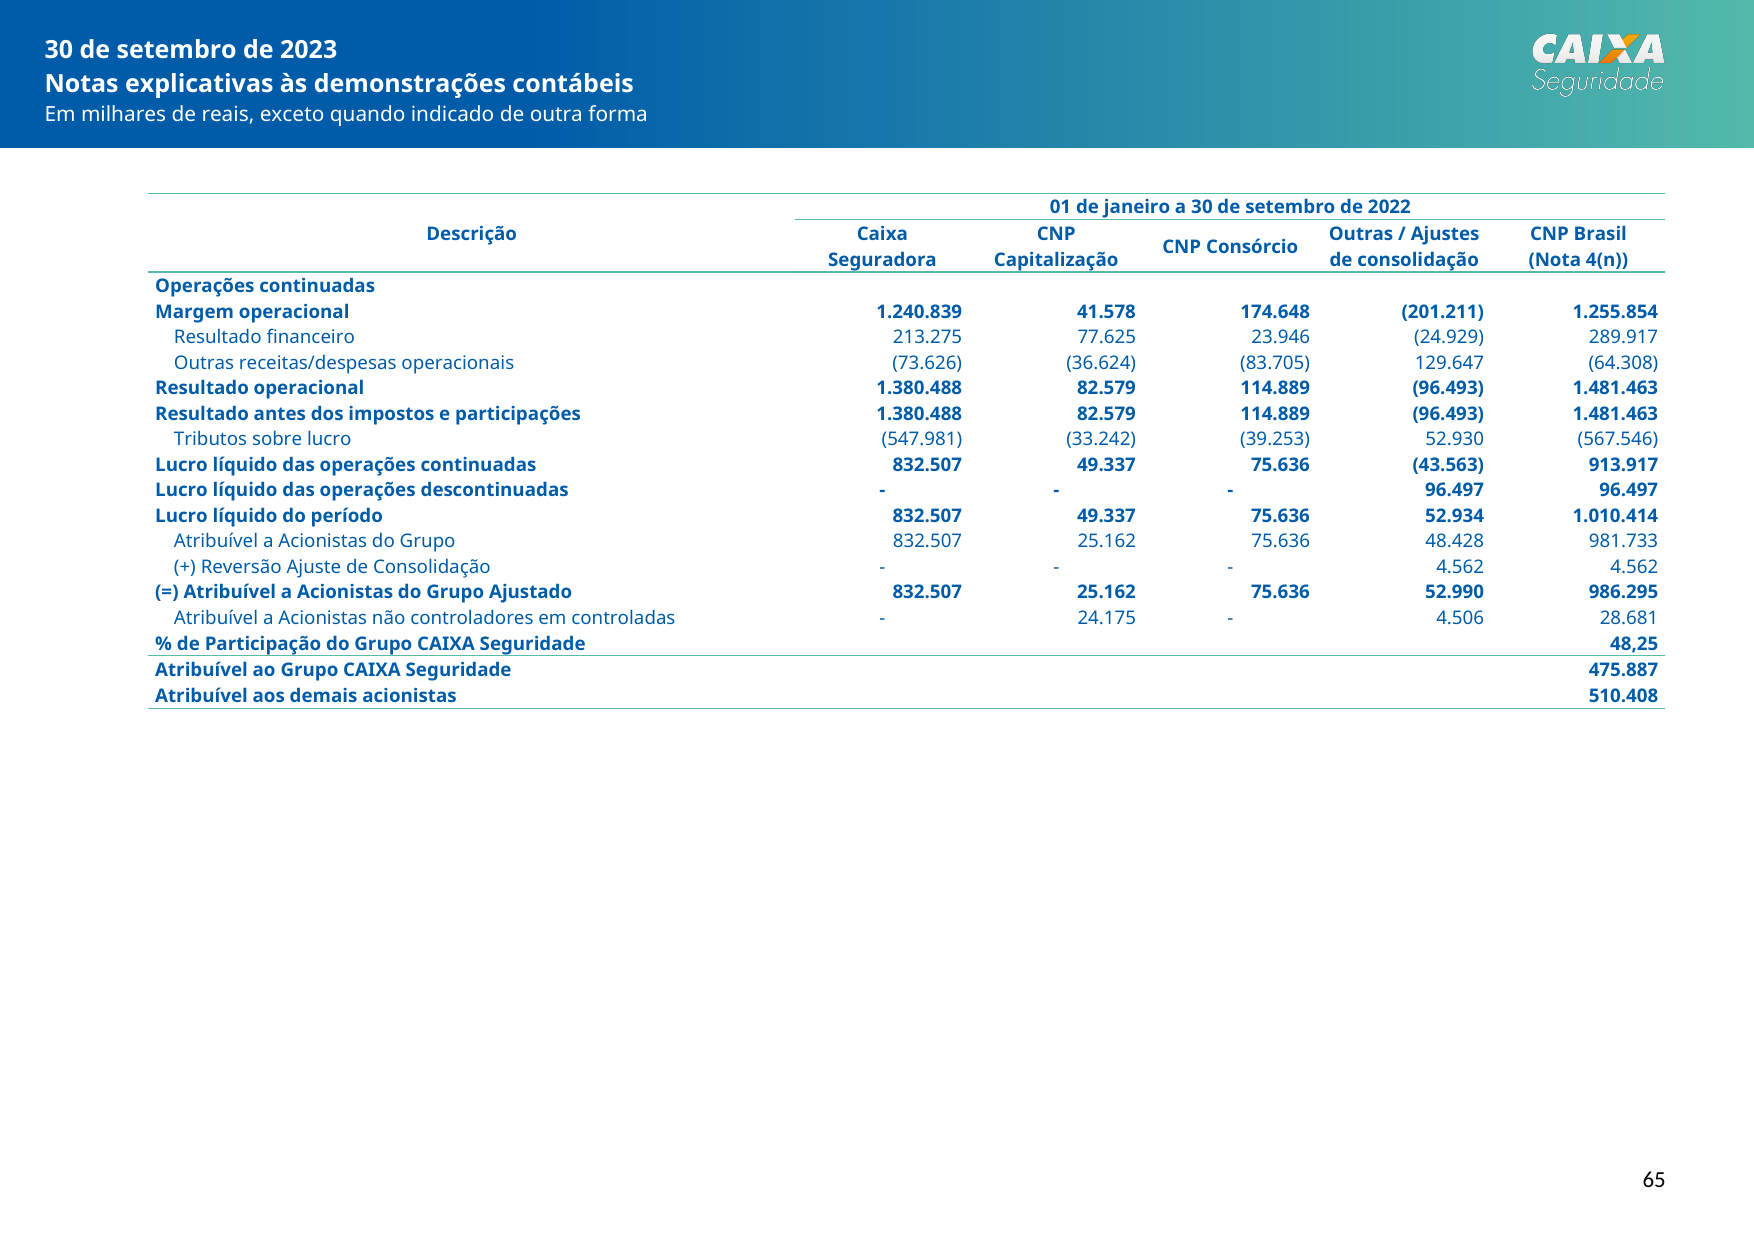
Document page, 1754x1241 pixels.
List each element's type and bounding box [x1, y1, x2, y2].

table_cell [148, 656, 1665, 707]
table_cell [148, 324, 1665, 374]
picture [1531, 33, 1666, 98]
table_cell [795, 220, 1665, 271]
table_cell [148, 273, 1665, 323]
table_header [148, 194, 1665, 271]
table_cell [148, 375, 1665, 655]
